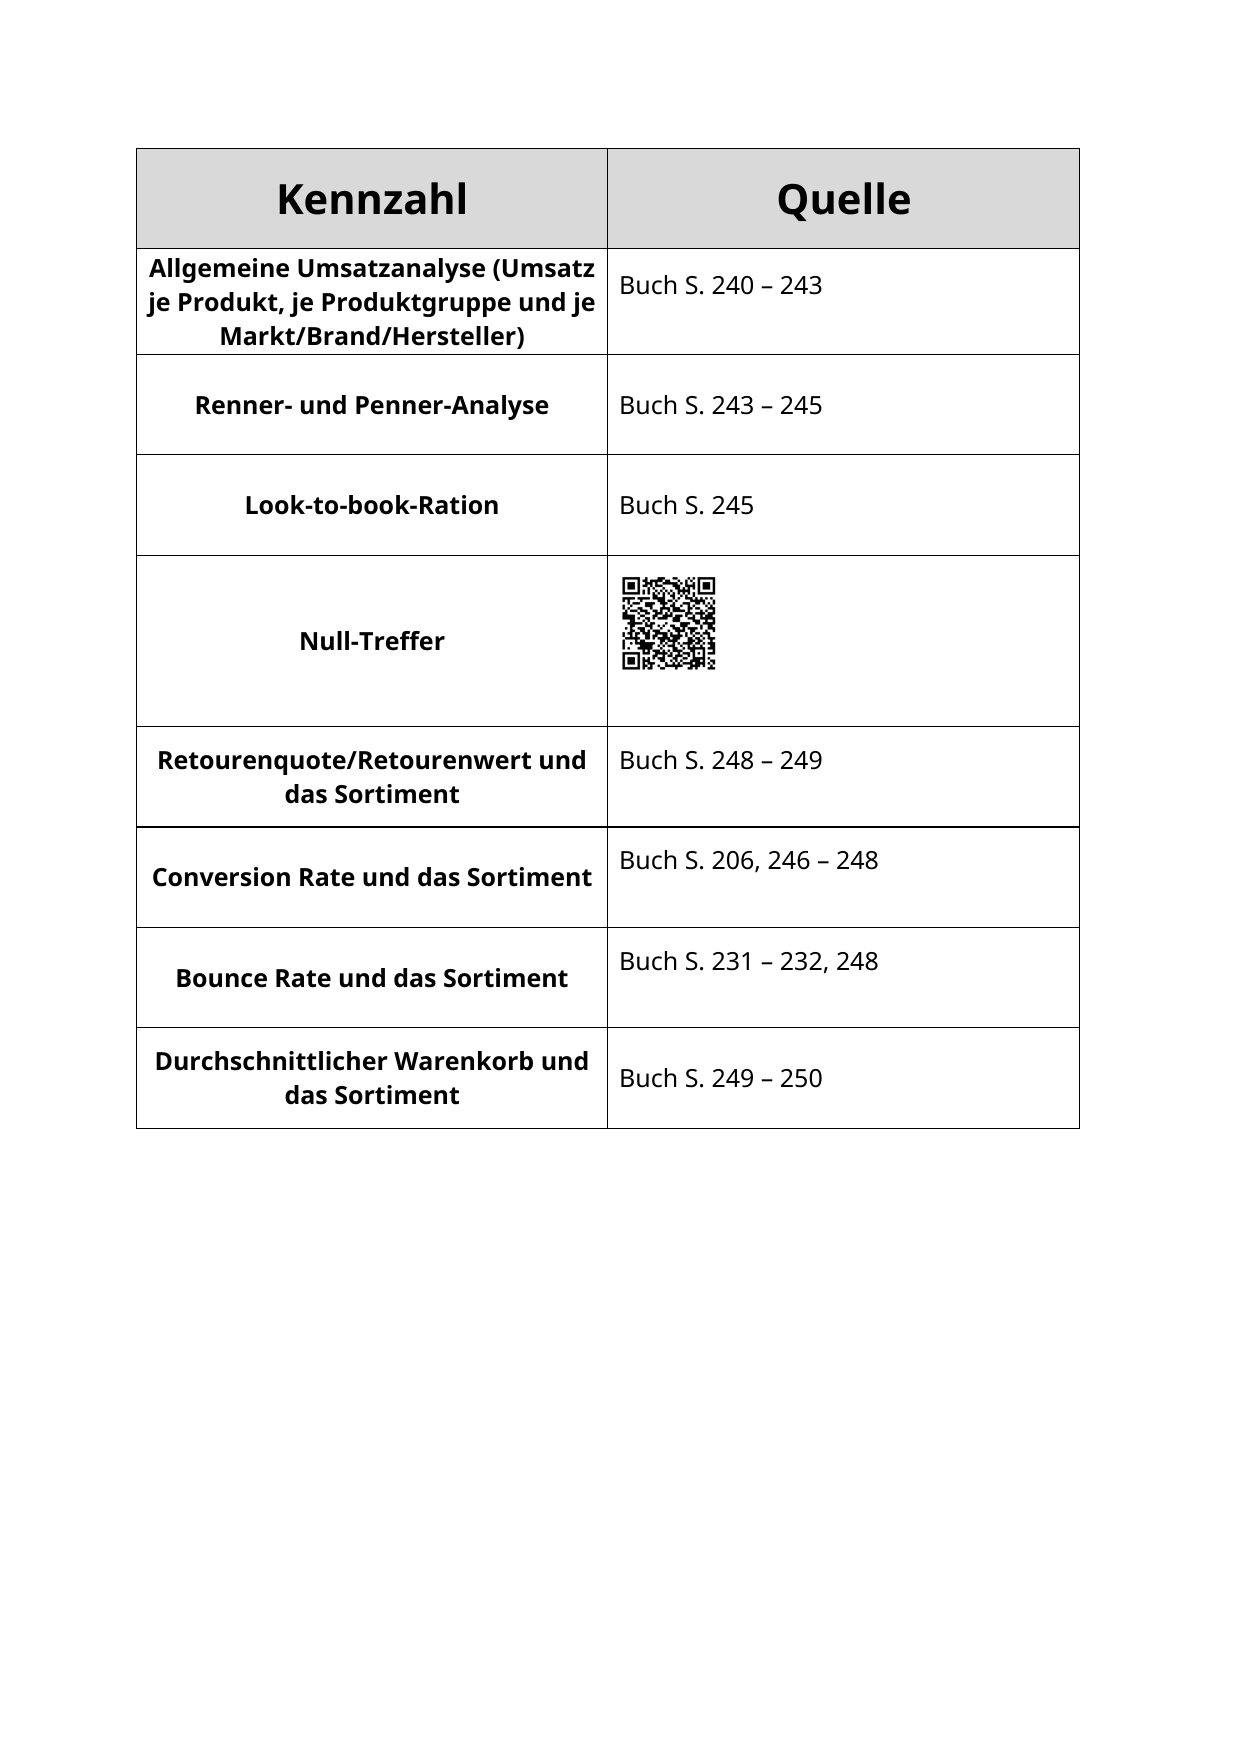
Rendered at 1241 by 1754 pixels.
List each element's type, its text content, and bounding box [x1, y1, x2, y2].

table_cell Allgemeine Umsatzanalyse (Umsatz je Produkt, je Produktgruppe und je Markt/Brand/Hersteller) [137, 249, 607, 354]
table_cell [608, 556, 1079, 726]
table_cell Renner- und Penner-Analyse [137, 355, 607, 454]
table_cell Buch S. 231 – 232, 248 [608, 928, 1079, 1027]
table_cell Buch S. 245 [608, 455, 1079, 554]
table_header Quelle [608, 149, 1079, 248]
table_cell Buch S. 243 – 245 [608, 355, 1079, 454]
table_cell Buch S. 206, 246 – 248 [608, 828, 1079, 927]
table_cell Buch S. 240 – 243 [608, 249, 1079, 354]
table_cell Buch S. 249 – 250 [608, 1028, 1079, 1128]
table_cell Null-Treffer [137, 556, 607, 726]
table_cell Conversion Rate und das Sortiment [137, 828, 607, 927]
table_cell Look-to-book-Ration [137, 455, 607, 554]
table_header Kennzahl [137, 149, 607, 248]
table_cell Bounce Rate und das Sortiment [137, 928, 607, 1027]
picture [619, 574, 717, 672]
table_cell Durchschnittlicher Warenkorb und das Sortiment [137, 1028, 607, 1128]
table_cell Buch S. 248 – 249 [608, 727, 1079, 826]
table_cell Retourenquote/Retourenwert und das Sortiment [137, 727, 607, 826]
